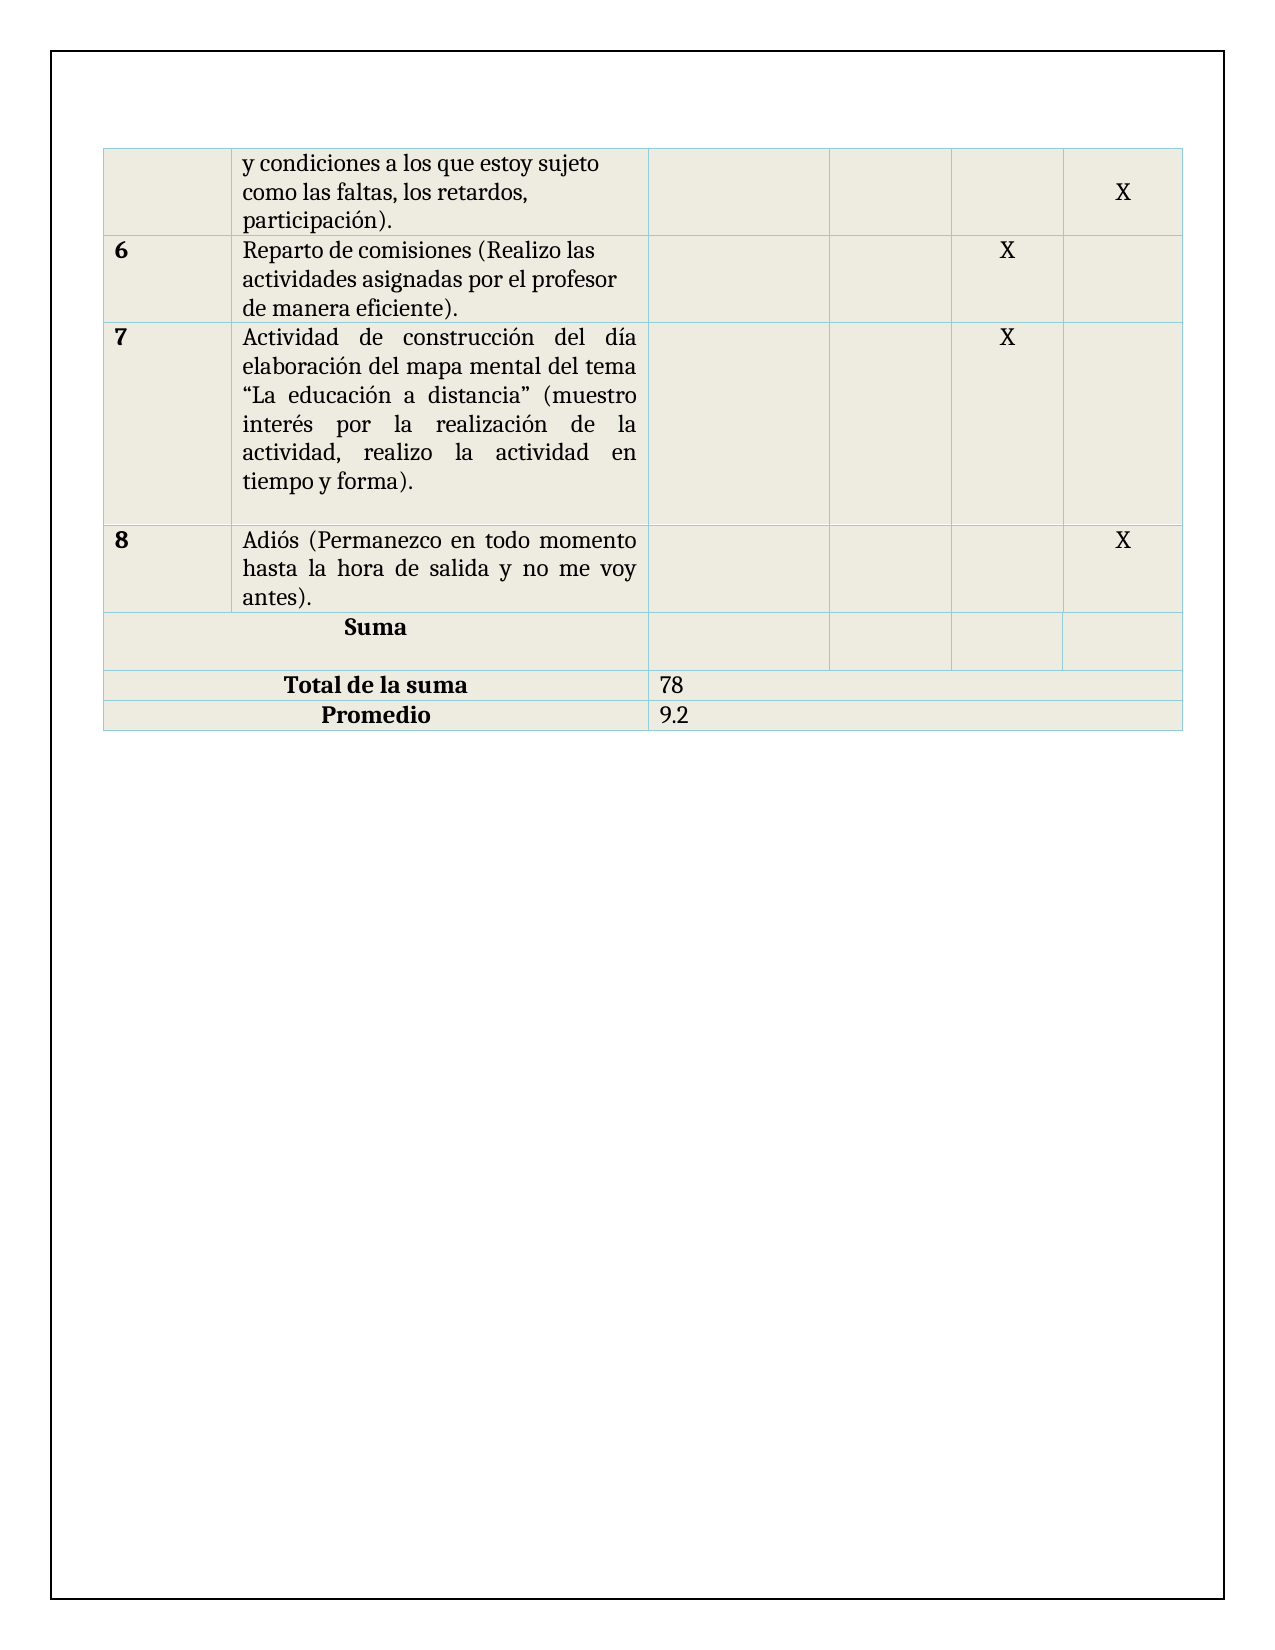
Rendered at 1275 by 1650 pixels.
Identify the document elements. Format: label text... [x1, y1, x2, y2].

table_cell [649, 526, 829, 612]
table_cell [952, 149, 1063, 235]
table_cell [649, 236, 829, 322]
table_cell [1063, 613, 1182, 670]
table_cell [1064, 323, 1182, 524]
table_cell 78 [649, 671, 1182, 700]
table_cell Total de la suma [104, 671, 648, 700]
table_cell [830, 613, 951, 670]
table_cell [649, 149, 829, 235]
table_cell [232, 149, 648, 235]
table_cell [649, 613, 829, 670]
table_cell [1064, 236, 1182, 322]
table_cell 9.2 [649, 701, 1182, 730]
table_cell [649, 323, 829, 524]
table_cell 5 [104, 149, 231, 235]
table_cell X [1064, 526, 1182, 612]
table_cell Adiós (Permanezco en todo momento hasta la hora de salida y no me voy antes). [232, 526, 648, 612]
table_cell Promedio [104, 701, 648, 730]
table_cell Actividad de construcción del día elaboración del mapa mental del tema “La educación a distancia” (muestro interés por la realización de la actividad, realizo la actividad en tiempo y forma). [232, 323, 648, 524]
table_cell [830, 526, 951, 612]
table_cell [830, 149, 951, 235]
table_cell 7 [104, 323, 231, 524]
table_cell X [952, 236, 1063, 322]
table_cell [830, 323, 951, 524]
table_cell [830, 236, 951, 322]
table_cell 6 [104, 236, 231, 322]
table_cell X [952, 323, 1063, 524]
table_cell 8 [104, 526, 231, 612]
table_cell Reparto de comisiones (Realizo las actividades asignadas por el profesor de manera eficiente). [232, 236, 648, 322]
table_cell X [1064, 149, 1182, 235]
table_cell [952, 613, 1062, 670]
table_cell [952, 526, 1063, 612]
table_cell Suma [104, 613, 648, 670]
